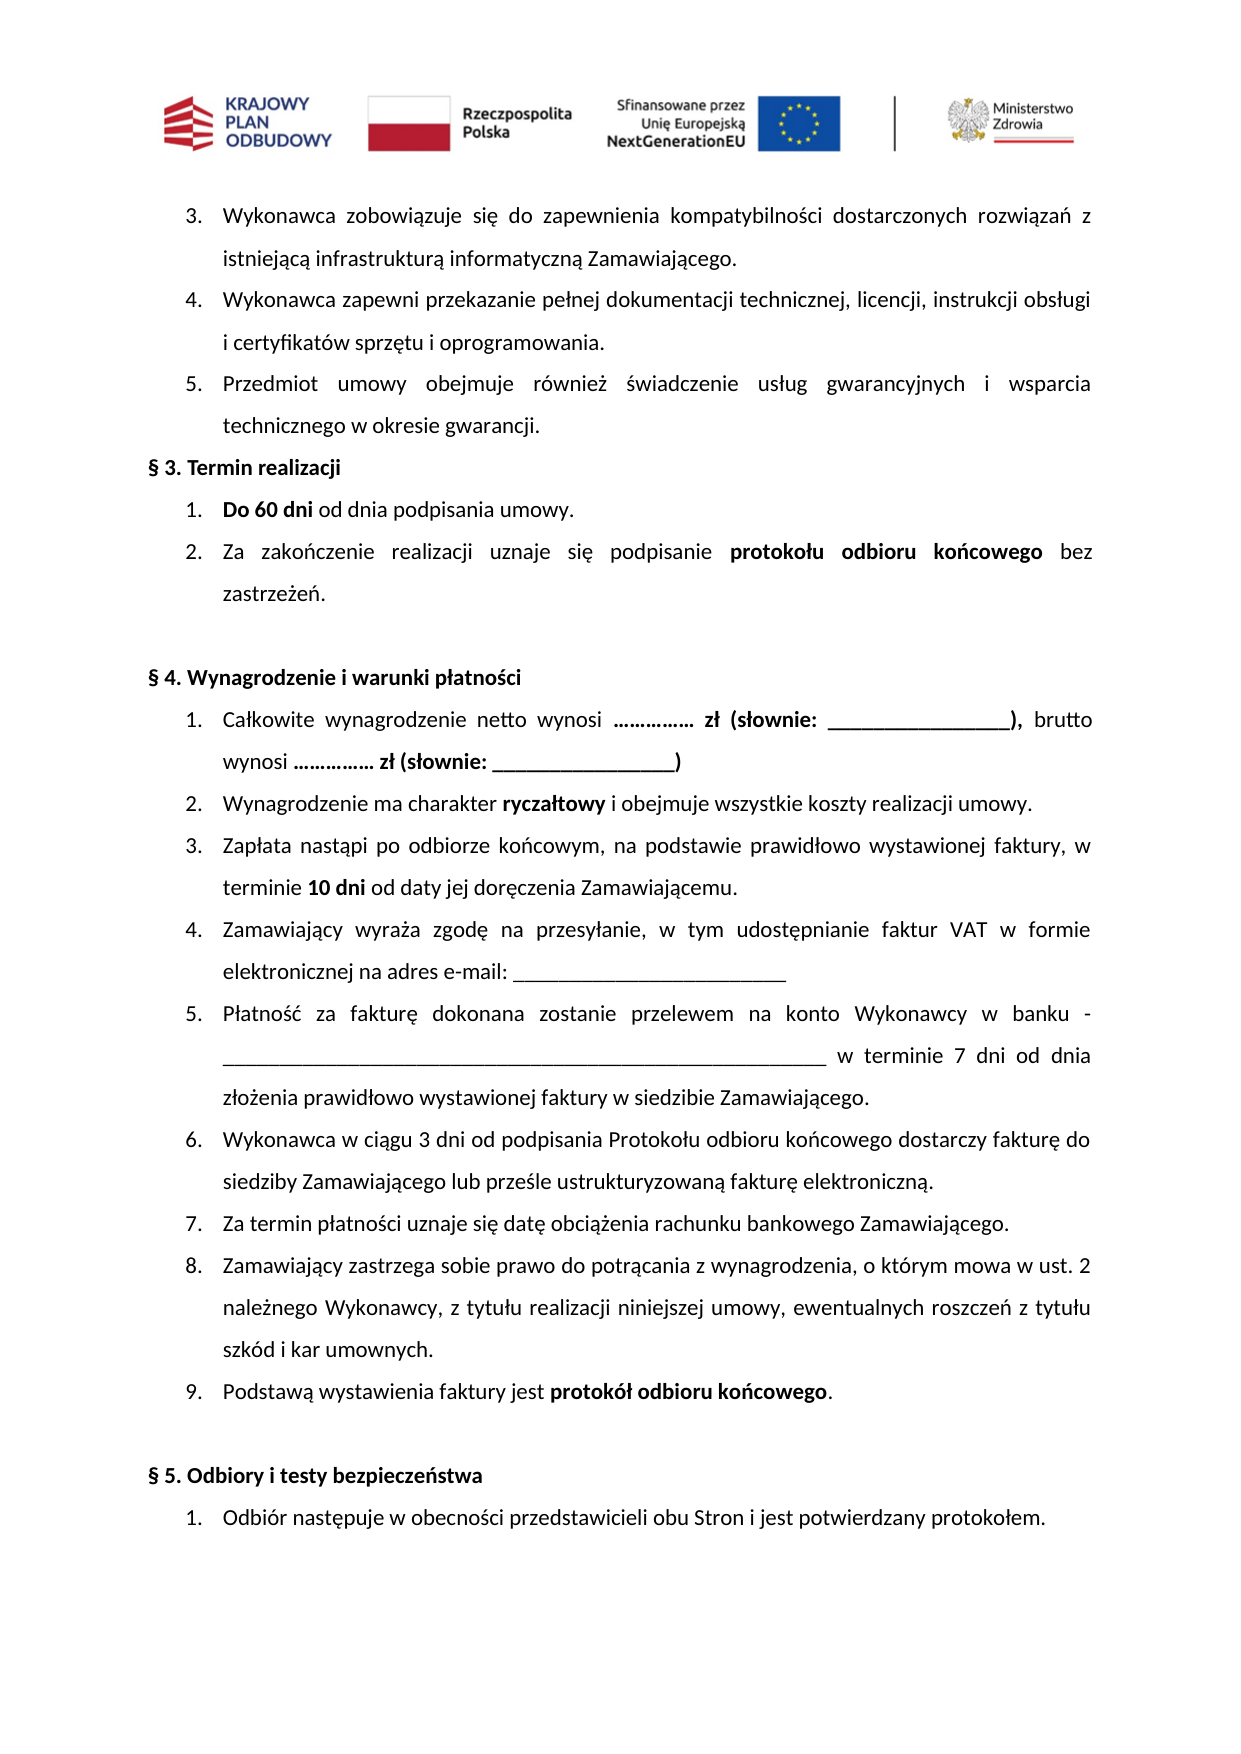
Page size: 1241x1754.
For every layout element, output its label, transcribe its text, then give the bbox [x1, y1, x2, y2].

list Wykonawca zapewni przekazanie pełnej dokumentacji technicznej, licencji, instrukcji obsługi i certyfikatów sprzętu i oprogramowania. [185, 286, 1093, 356]
text § 4. Wynagrodzenie i warunki płatności [148, 663, 1093, 691]
list Wykonawca zobowiązuje się do zapewnienia kompatybilności dostarczonych rozwiązań z istniejącą infrastrukturą informatyczną Zamawiającego. [185, 202, 1093, 272]
list Całkowite wynagrodzenie netto wynosi …………… zł (słownie: ________________), brutto wynosi …………… zł (słownie: ________________) [185, 705, 1093, 775]
text § 3. Termin realizacji [148, 453, 1093, 482]
list Przedmiot umowy obejmuje również świadczenie usług gwarancyjnych i wsparcia technicznego w okresie gwarancji. [185, 369, 1093, 439]
list Zamawiający zastrzega sobie prawo do potrącania z wynagrodzenia, o którym mowa w ust. 2 należnego Wykonawcy, z tytułu realizacji niniejszej umowy, ewentualnych roszczeń z tytułu szkód i kar umownych. [185, 1251, 1093, 1363]
list Wynagrodzenie ma charakter ryczałtowy i obejmuje wszystkie koszty realizacji umowy. [185, 789, 1093, 817]
list Zapłata nastąpi po odbiorze końcowym, na podstawie prawidłowo wystawionej faktury, w terminie 10 dni od daty jej doręczenia Zamawiającemu. [185, 831, 1093, 901]
list Wykonawca w ciągu 3 dni od podpisania Protokołu odbioru końcowego dostarczy fakturę do siedziby Zamawiającego lub prześle ustrukturyzowaną fakturę elektroniczną. [185, 1125, 1093, 1195]
list Do 60 dni od dnia podpisania umowy. [185, 496, 1093, 523]
picture [147, 73, 1093, 168]
list Za zakończenie realizacji uznaje się podpisanie protokołu odbioru końcowego bez zastrzeżeń. [185, 537, 1093, 607]
list Odbiór następuje w obecności przedstawicieli obu Stron i jest potwierdzany protokołem. [185, 1503, 1093, 1531]
list Za termin płatności uznaje się datę obciążenia rachunku bankowego Zamawiającego. [185, 1209, 1093, 1237]
list Zamawiający wyraża zgodę na przesyłanie, w tym udostępnianie faktur VAT w formie elektronicznej na adres e-mail: ________________________ [185, 915, 1093, 985]
list Płatność za fakturę dokonana zostanie przelewem na konto Wykonawcy w banku -_____________________________________________________ w terminie 7 dni od dnia złożenia prawidłowo wystawionej faktury w siedzibie Zamawiającego. [185, 999, 1093, 1111]
list Podstawą wystawienia faktury jest protokół odbioru końcowego. [185, 1377, 1093, 1405]
text § 5. Odbiory i testy bezpieczeństwa [148, 1461, 1093, 1489]
